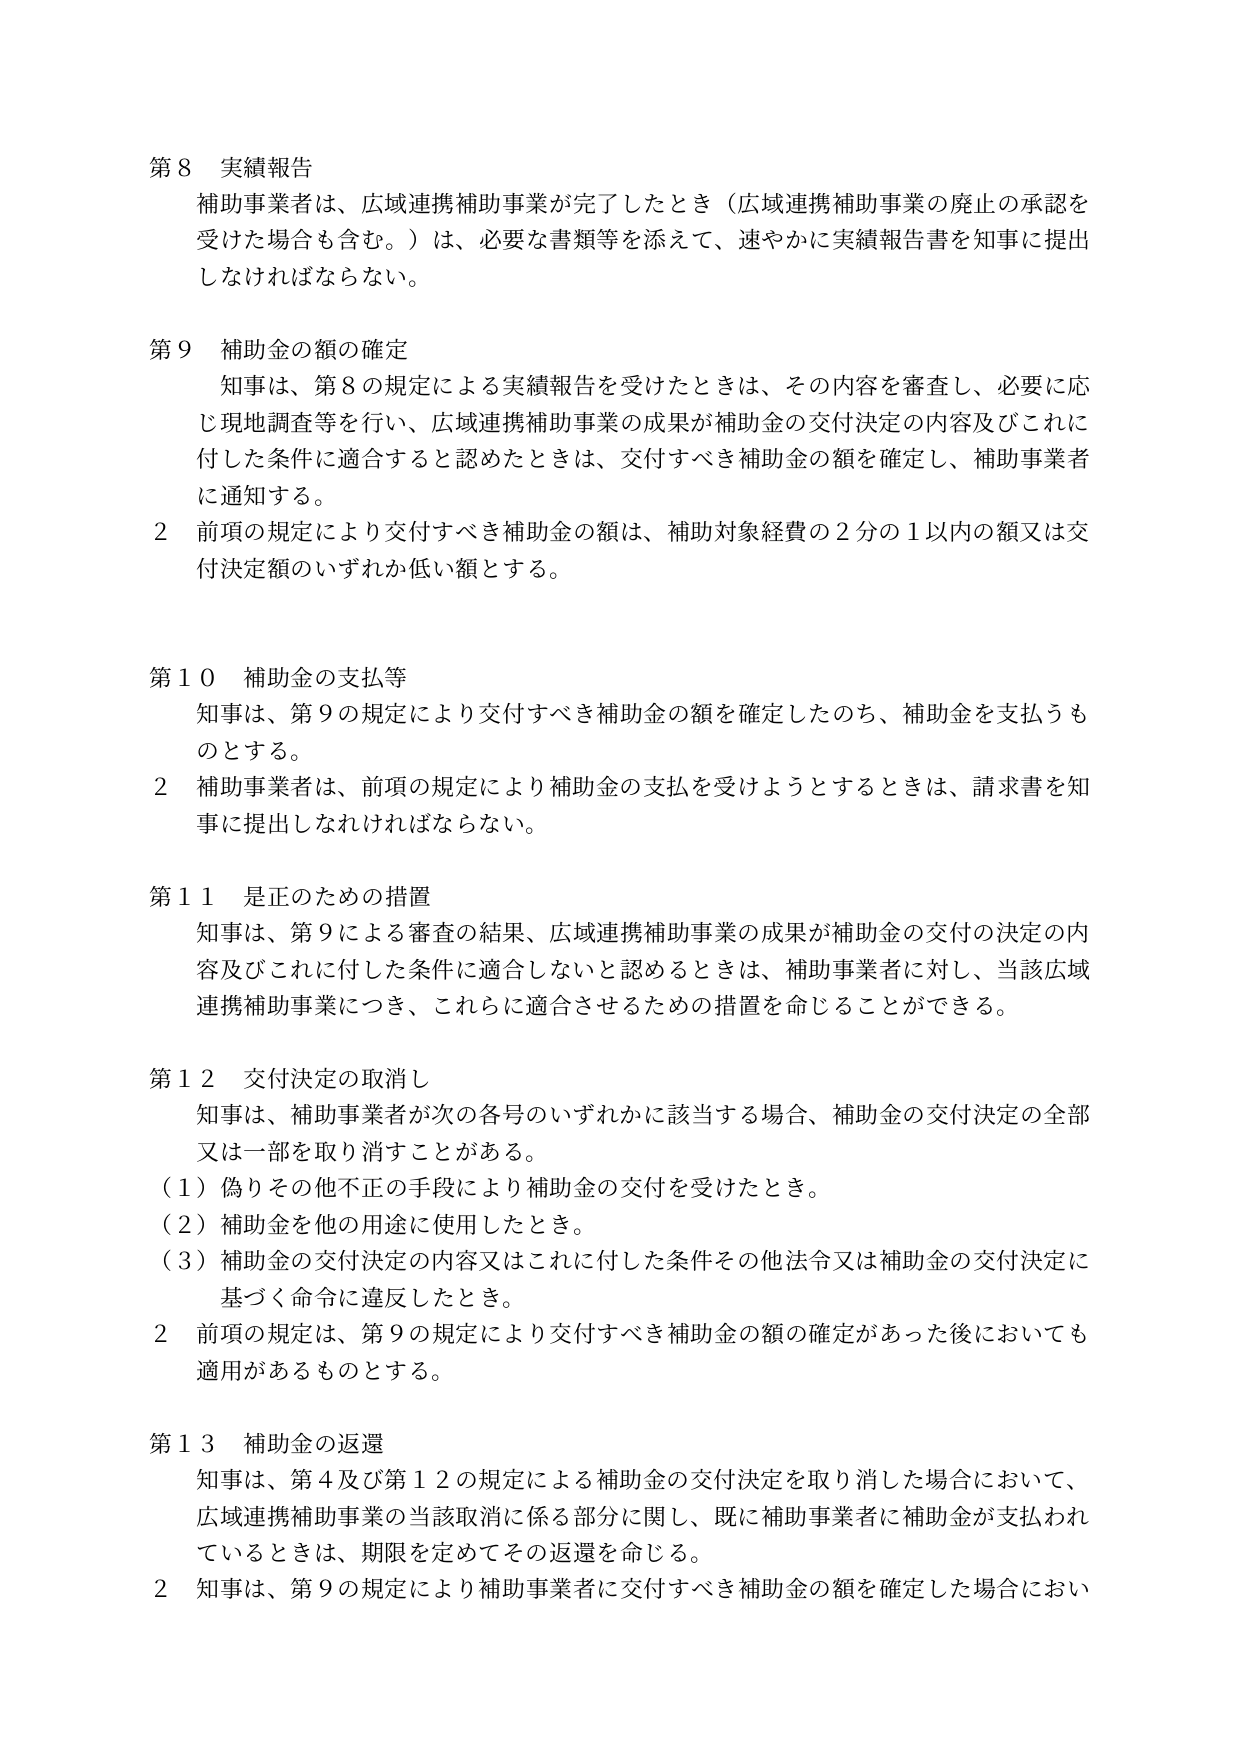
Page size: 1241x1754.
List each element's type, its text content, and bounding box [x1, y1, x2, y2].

text ２ 補助事業者は、前項の規定により補助金の支払を受けようとするときは、請求書を知事に提出しなれければならない。 [149, 768, 1091, 841]
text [149, 1570, 1091, 1606]
text 知事は、第８の規定による実績報告を受けたときは、その内容を審査し、必要に応じ現地調査等を行い、広域連携補助事業の成果が補助金の交付決定の内容及びこれに付した条件に適合すると認めたときは、交付すべき補助金の額を確定し、補助事業者に通知する。 [173, 367, 1091, 512]
text 第９ 補助金の額の確定 [149, 330, 1091, 367]
text （２）補助金を他の用途に使用したとき。 [149, 1205, 1091, 1242]
text ２ 前項の規定により交付すべき補助金の額は、補助対象経費の２分の１以内の額又は交付決定額のいずれか低い額とする。 [149, 512, 1091, 585]
text （３）補助金の交付決定の内容又はこれに付した条件その他法令又は補助金の交付決定に基づく命令に違反したとき。 [149, 1242, 1091, 1314]
text 知事は、第９の規定により交付すべき補助金の額を確定したのち、補助金を支払うものとする。 [173, 695, 1091, 768]
text 第１１ 是正のための措置 [149, 877, 1091, 913]
text 知事は、補助事業者が次の各号のいずれかに該当する場合、補助金の交付決定の全部又は一部を取り消すことがある。 [173, 1096, 1091, 1169]
text （１）偽りその他不正の手段により補助金の交付を受けたとき。 [149, 1169, 1091, 1205]
text 第８ 実績報告 [149, 148, 1091, 184]
text 知事は、第４及び第１２の規定による補助金の交付決定を取り消した場合において、広域連携補助事業の当該取消に係る部分に関し、既に補助事業者に補助金が支払われているときは、期限を定めてその返還を命じる。 [173, 1460, 1091, 1570]
text 第１３ 補助金の返還 [149, 1424, 1091, 1460]
text 補助事業者は、広域連携補助事業が完了したとき（広域連携補助事業の廃止の承認を受けた場合も含む。）は、必要な書類等を添えて、速やかに実績報告書を知事に提出しなければならない。 [173, 184, 1091, 294]
text 知事は、第９による審査の結果、広域連携補助事業の成果が補助金の交付の決定の内容及びこれに付した条件に適合しないと認めるときは、補助事業者に対し、当該広域連携補助事業につき、これらに適合させるための措置を命じることができる。 [173, 913, 1091, 1023]
text 第１０ 補助金の支払等 [149, 658, 1091, 695]
text ２ 前項の規定は、第９の規定により交付すべき補助金の額の確定があった後においても適用があるものとする。 [149, 1314, 1091, 1387]
text 第１２ 交付決定の取消し [149, 1059, 1091, 1096]
